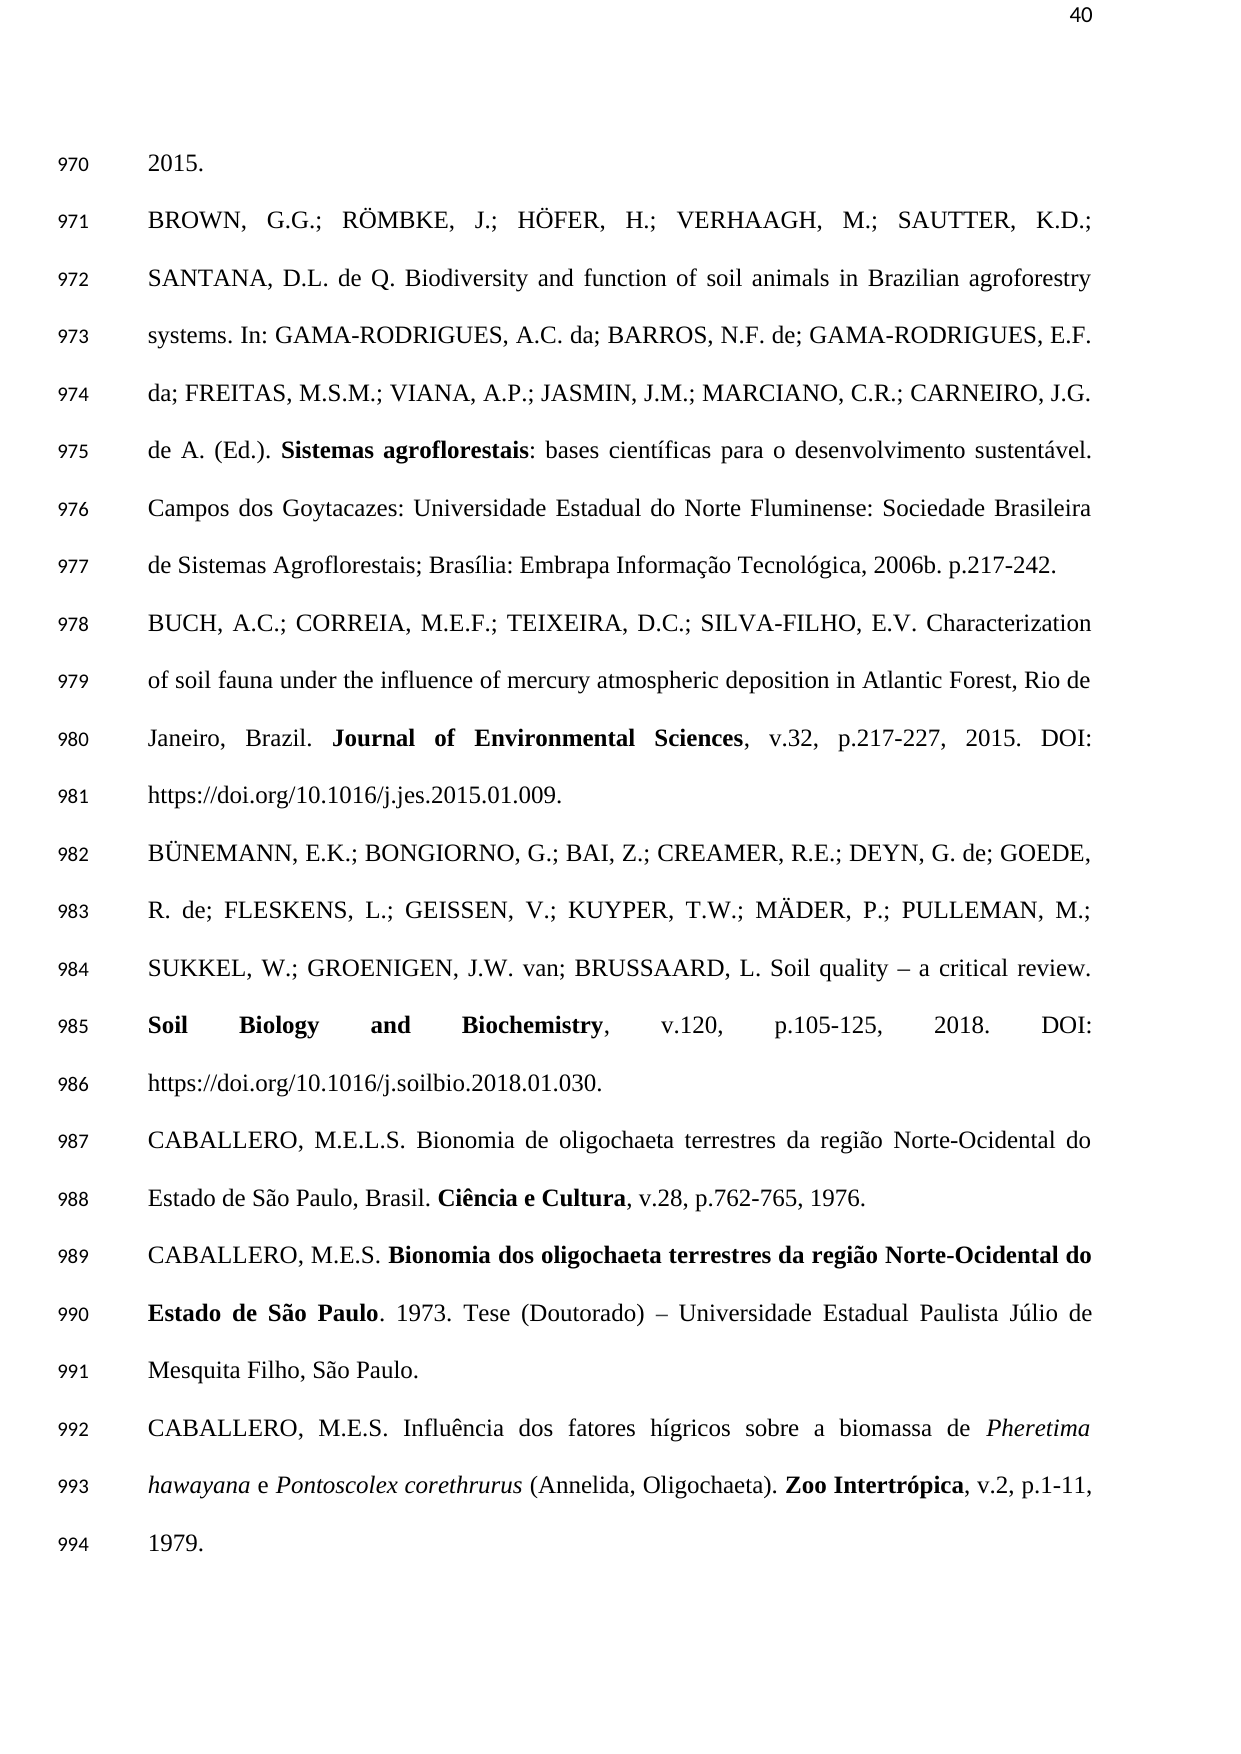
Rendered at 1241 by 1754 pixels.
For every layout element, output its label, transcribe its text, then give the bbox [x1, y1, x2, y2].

text BUCH, A.C.; CORREIA, M.E.F.; TEIXEIRA, D.C.; SILVA-FILHO, E.V. Characterization of soil fauna under the influence of mercury atmospheric deposition in Atlantic Forest, Rio de Janeiro, Brazil. Journal of Environmental Sciences, v.32, p.217-227, 2015. DOI: https://doi.org/10.1016/j.jes.2015.01.009. [148, 608, 1092, 809]
text BÜNEMANN, E.K.; BONGIORNO, G.; BAI, Z.; CREAMER, R.E.; DEYN, G. de; GOEDE, R. de; FLESKENS, L.; GEISSEN, V.; KUYPER, T.W.; MÄDER, P.; PULLEMAN, M.; SUKKEL, W.; GROENIGEN, J.W. van; BRUSSAARD, L. Soil quality – a critical review. Soil Biology and Biochemistry, v.120, p.105-125, 2018. DOI: https://doi.org/10.1016/j.soilbio.2018.01.030. [148, 838, 1092, 1096]
text CABALLERO, M.E.L.S. Bionomia de oligochaeta terrestres da região Norte-Ocidental do Estado de São Paulo, Brasil. Ciência e Cultura, v.28, p.762-765, 1976. [148, 1125, 1092, 1211]
text CABALLERO, M.E.S. Bionomia dos oligochaeta terrestres da região Norte-Ocidental do Estado de São Paulo. 1973. Tese (Doutorado) – Universidade Estadual Paulista Júlio de Mesquita Filho, São Paulo. [148, 1240, 1092, 1384]
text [148, 148, 1092, 176]
text BROWN, G.G.; RÖMBKE, J.; HÖFER, H.; VERHAAGH, M.; SAUTTER, K.D.; SANTANA, D.L. de Q. Biodiversity and function of soil animals in Brazilian agroforestry systems. In: GAMA-RODRIGUES, A.C. da; BARROS, N.F. de; GAMA-RODRIGUES, E.F. da; FREITAS, M.S.M.; VIANA, A.P.; JASMIN, J.M.; MARCIANO, C.R.; CARNEIRO, J.G. de A. (Ed.). Sistemas agroflorestais: bases científicas para o desenvolvimento sustentável. Campos dos Goytacazes: Universidade Estadual do Norte Fluminense: Sociedade Brasileira de Sistemas Agroflorestais; Brasília: Embrapa Informação Tecnológica, 2006b. p.217-242. [148, 205, 1092, 579]
text CABALLERO, M.E.S. Influência dos fatores hígricos sobre a biomassa de Pheretima hawayana e Pontoscolex corethrurus (Annelida, Oligochaeta). Zoo Intertrópica, v.2, p.1-11, 1979. [148, 1413, 1092, 1556]
